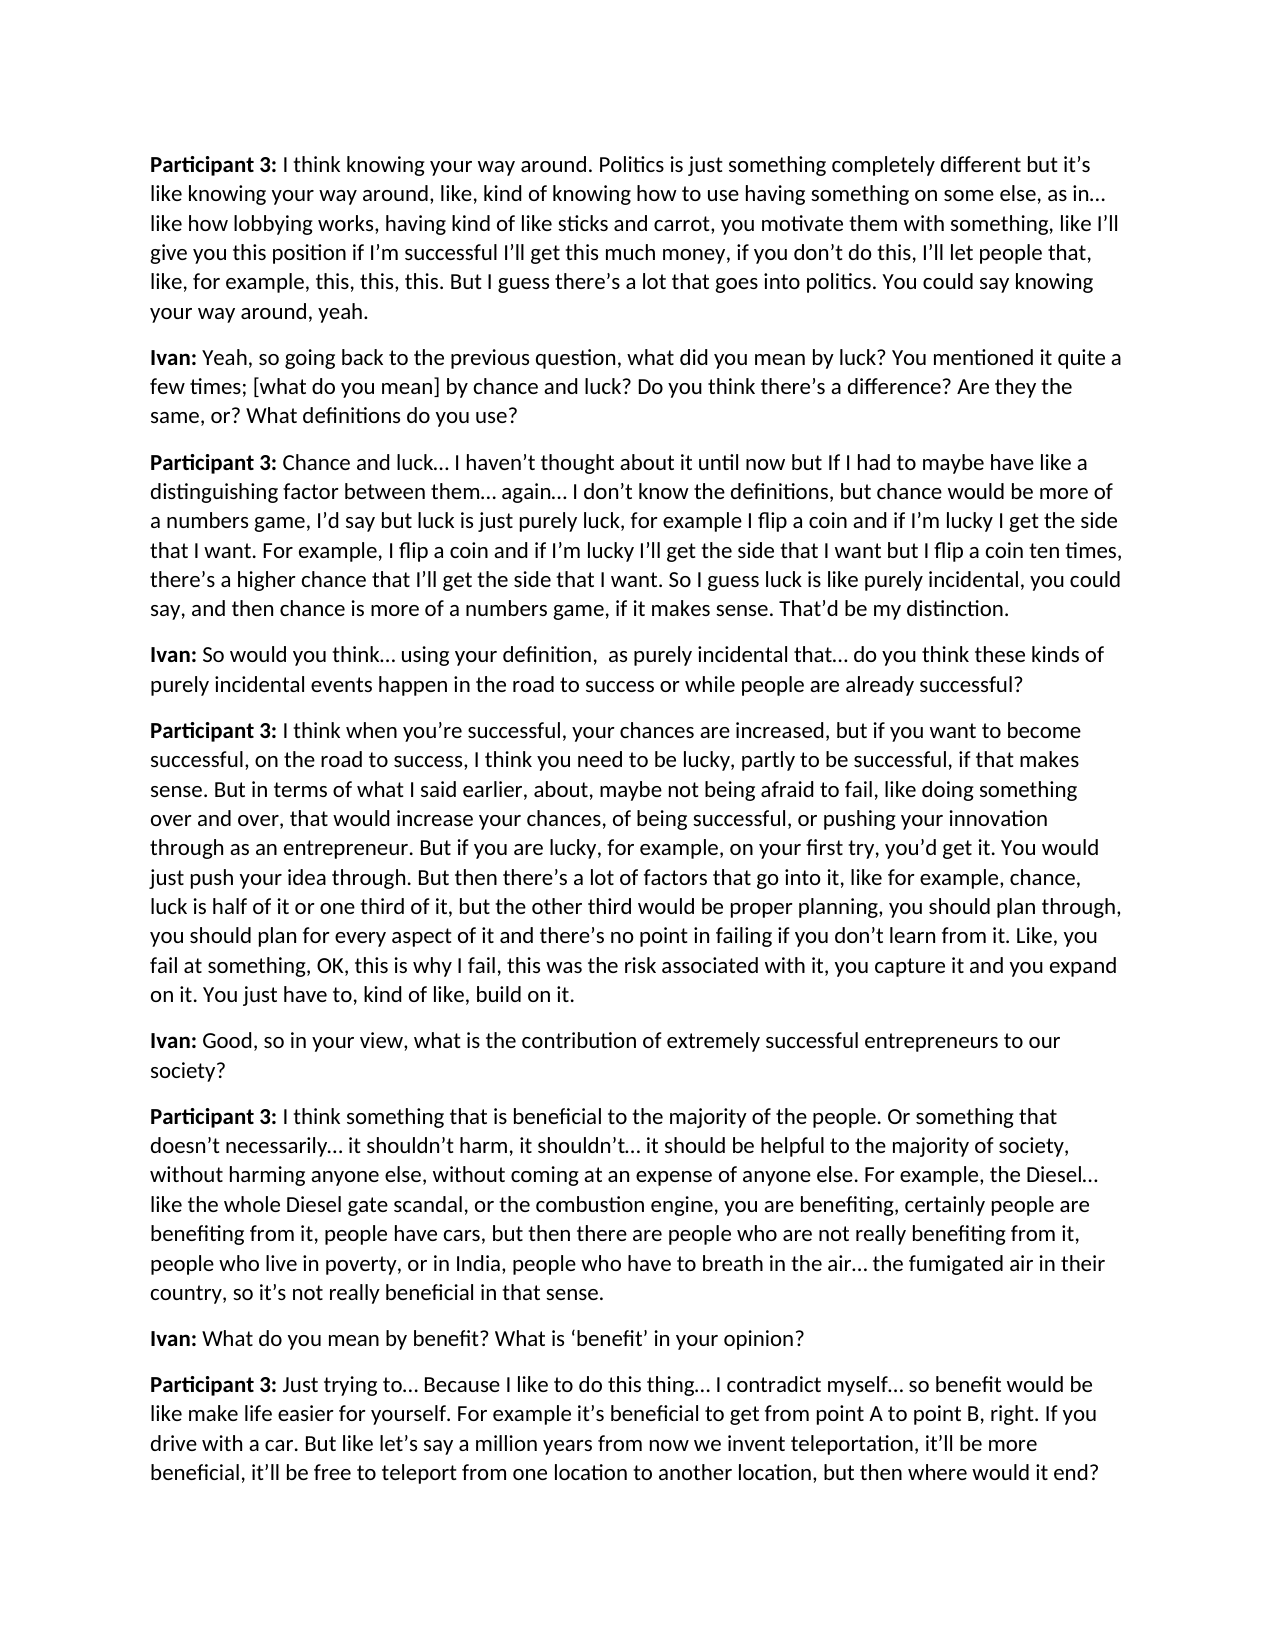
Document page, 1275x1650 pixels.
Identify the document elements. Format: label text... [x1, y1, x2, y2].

text Ivan: Good, so in your view, what is the contribution of extremely successful entrepreneurs to our society? [150, 1026, 1125, 1084]
text Participant 3: I think something that is beneficial to the majority of the people. Or something that doesn’t necessarily… it shouldn’t harm, it shouldn’t… it should be helpful to the majority of society, without harming anyone else, without coming at an expense of anyone else. For example, the Diesel… like the whole Diesel gate scandal, or the combustion engine, you are benefiting, certainly people are benefiting from it, people have cars, but then there are people who are not really benefiting from it, people who live in poverty, or in India, people who have to breath in the air… the fumigated air in their country, so it’s not really beneficial in that sense. [150, 1102, 1125, 1306]
text Ivan: What do you mean by benefit? What is ‘benefit’ in your opinion? [150, 1324, 1125, 1352]
text Ivan: So would you think… using your definition, as purely incidental that… do you think these kinds of purely incidental events happen in the road to success or while people are already successful? [150, 641, 1125, 698]
text Ivan: Yeah, so going back to the previous question, what did you mean by luck? You mentioned it quite a few times; [what do you mean] by chance and luck? Do you think there’s a difference? Are they the same, or? What definitions do you use? [150, 343, 1125, 430]
text Participant 3: Chance and luck… I haven’t thought about it until now but If I had to maybe have like a distinguishing factor between them… again… I don’t know the definitions, but chance would be more of a numbers game, I’d say but luck is just purely luck, for example I flip a coin and if I’m lucky I get the side that I want. For example, I flip a coin and if I’m lucky I’ll get the side that I want but I flip a coin ten times, there’s a higher chance that I’ll get the side that I want. So I guess luck is like purely incidental, you could say, and then chance is more of a numbers game, if it makes sense. That’d be my distinction. [150, 448, 1125, 623]
text Participant 3: I think knowing your way around. Politics is just something completely different but it’s like knowing your way around, like, kind of knowing how to use having something on some else, as in… like how lobbying works, having kind of like sticks and carrot, you motivate them with something, like I’ll give you this position if I’m successful I’ll get this much money, if you don’t do this, I’ll let people that, like, for example, this, this, this. But I guess there’s a lot that goes into politics. You could say knowing your way around, yeah. [150, 150, 1125, 325]
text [150, 1370, 1125, 1486]
text Participant 3: I think when you’re successful, your chances are increased, but if you want to become successful, on the road to success, I think you need to be lucky, partly to be successful, if that makes sense. But in terms of what I said earlier, about, maybe not being afraid to fail, like doing something over and over, that would increase your chances, of being successful, or pushing your innovation through as an entrepreneur. But if you are lucky, for example, on your first try, you’d get it. You would just push your idea through. But then there’s a lot of factors that go into it, like for example, chance, luck is half of it or one third of it, but the other third would be proper planning, you should plan through, you should plan for every aspect of it and there’s no point in failing if you don’t learn from it. Like, you fail at something, OK, this is why I fail, this was the risk associated with it, you capture it and you expand on it. You just have to, kind of like, build on it. [150, 716, 1125, 1008]
